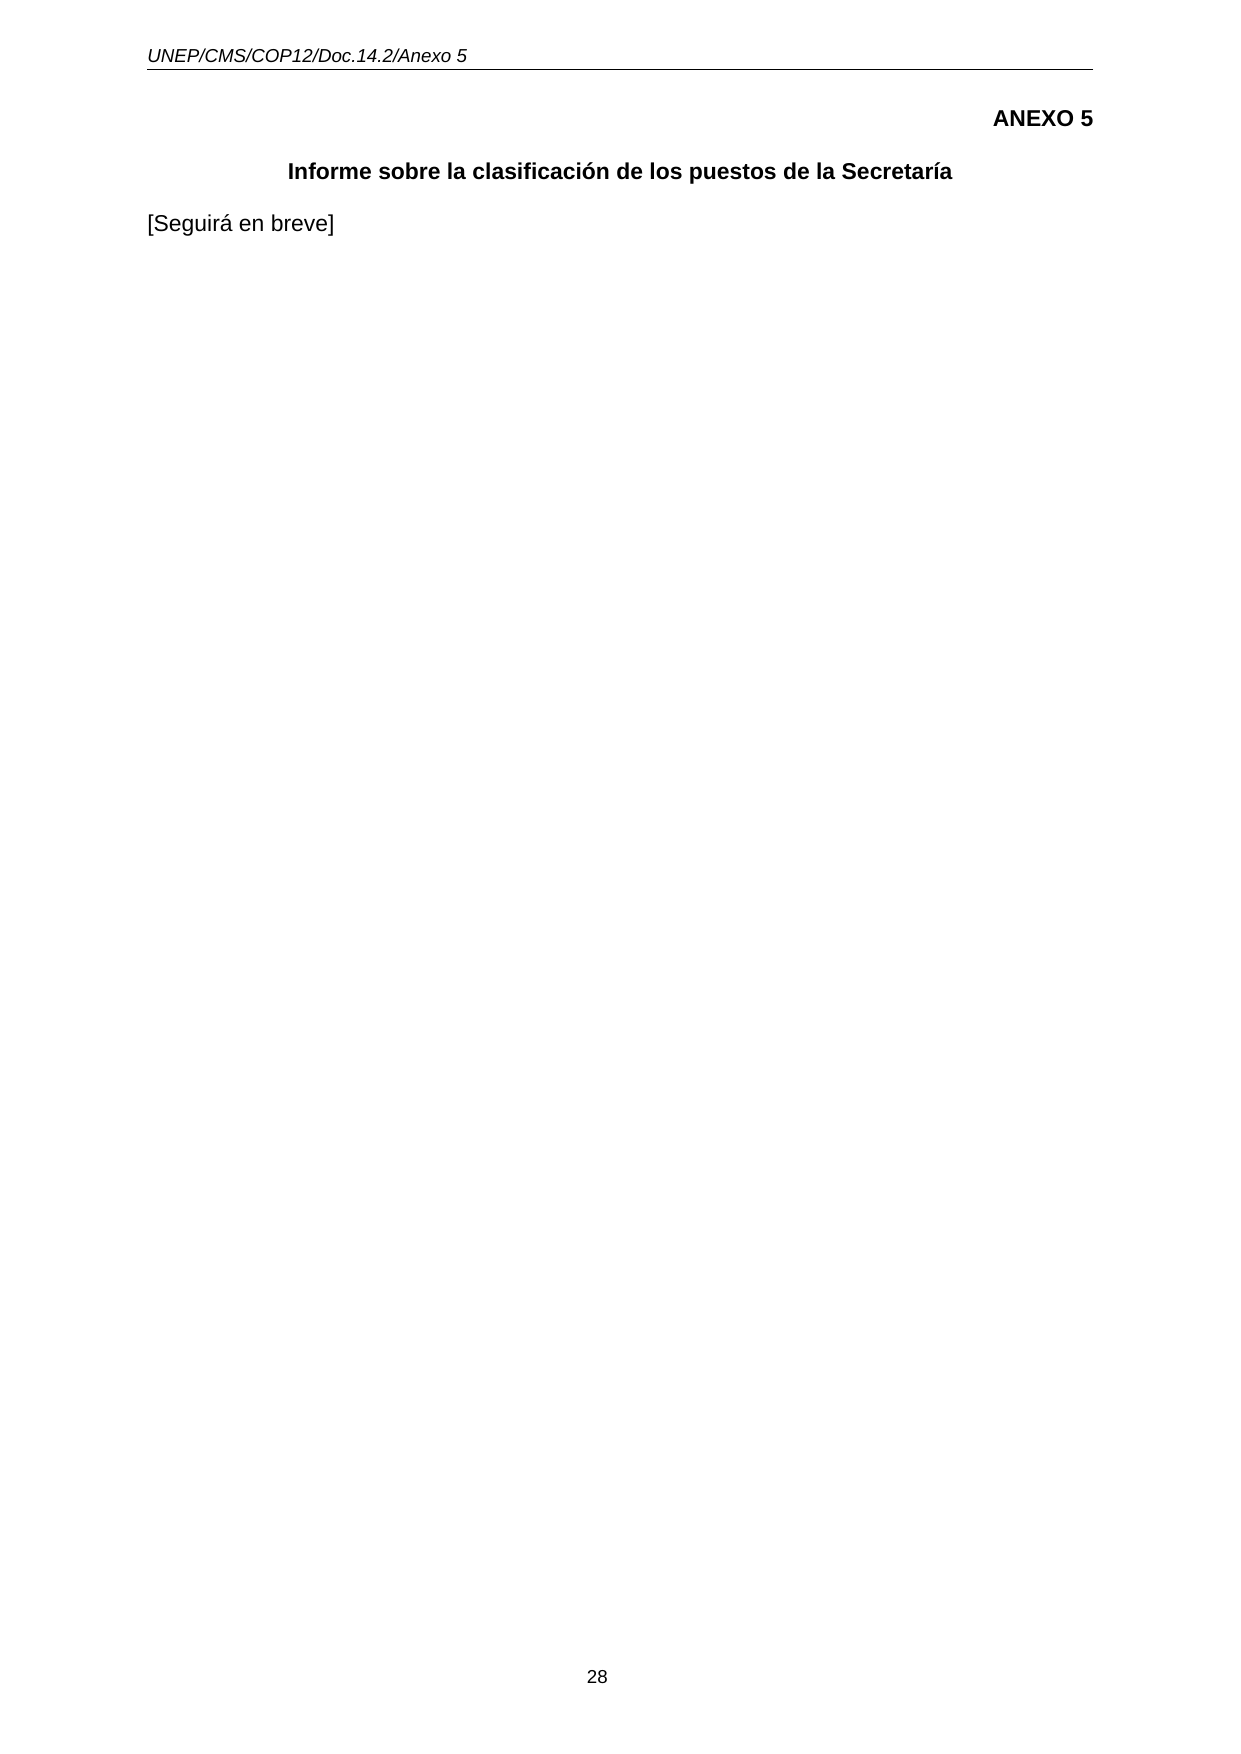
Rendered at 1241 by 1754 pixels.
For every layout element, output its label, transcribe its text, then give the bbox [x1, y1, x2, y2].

text [Seguirá en breve] [147, 210, 1093, 237]
text Anexo 5 [147, 105, 1093, 131]
text Informe sobre la clasificación de los puestos de la Secretaría [147, 158, 1093, 184]
